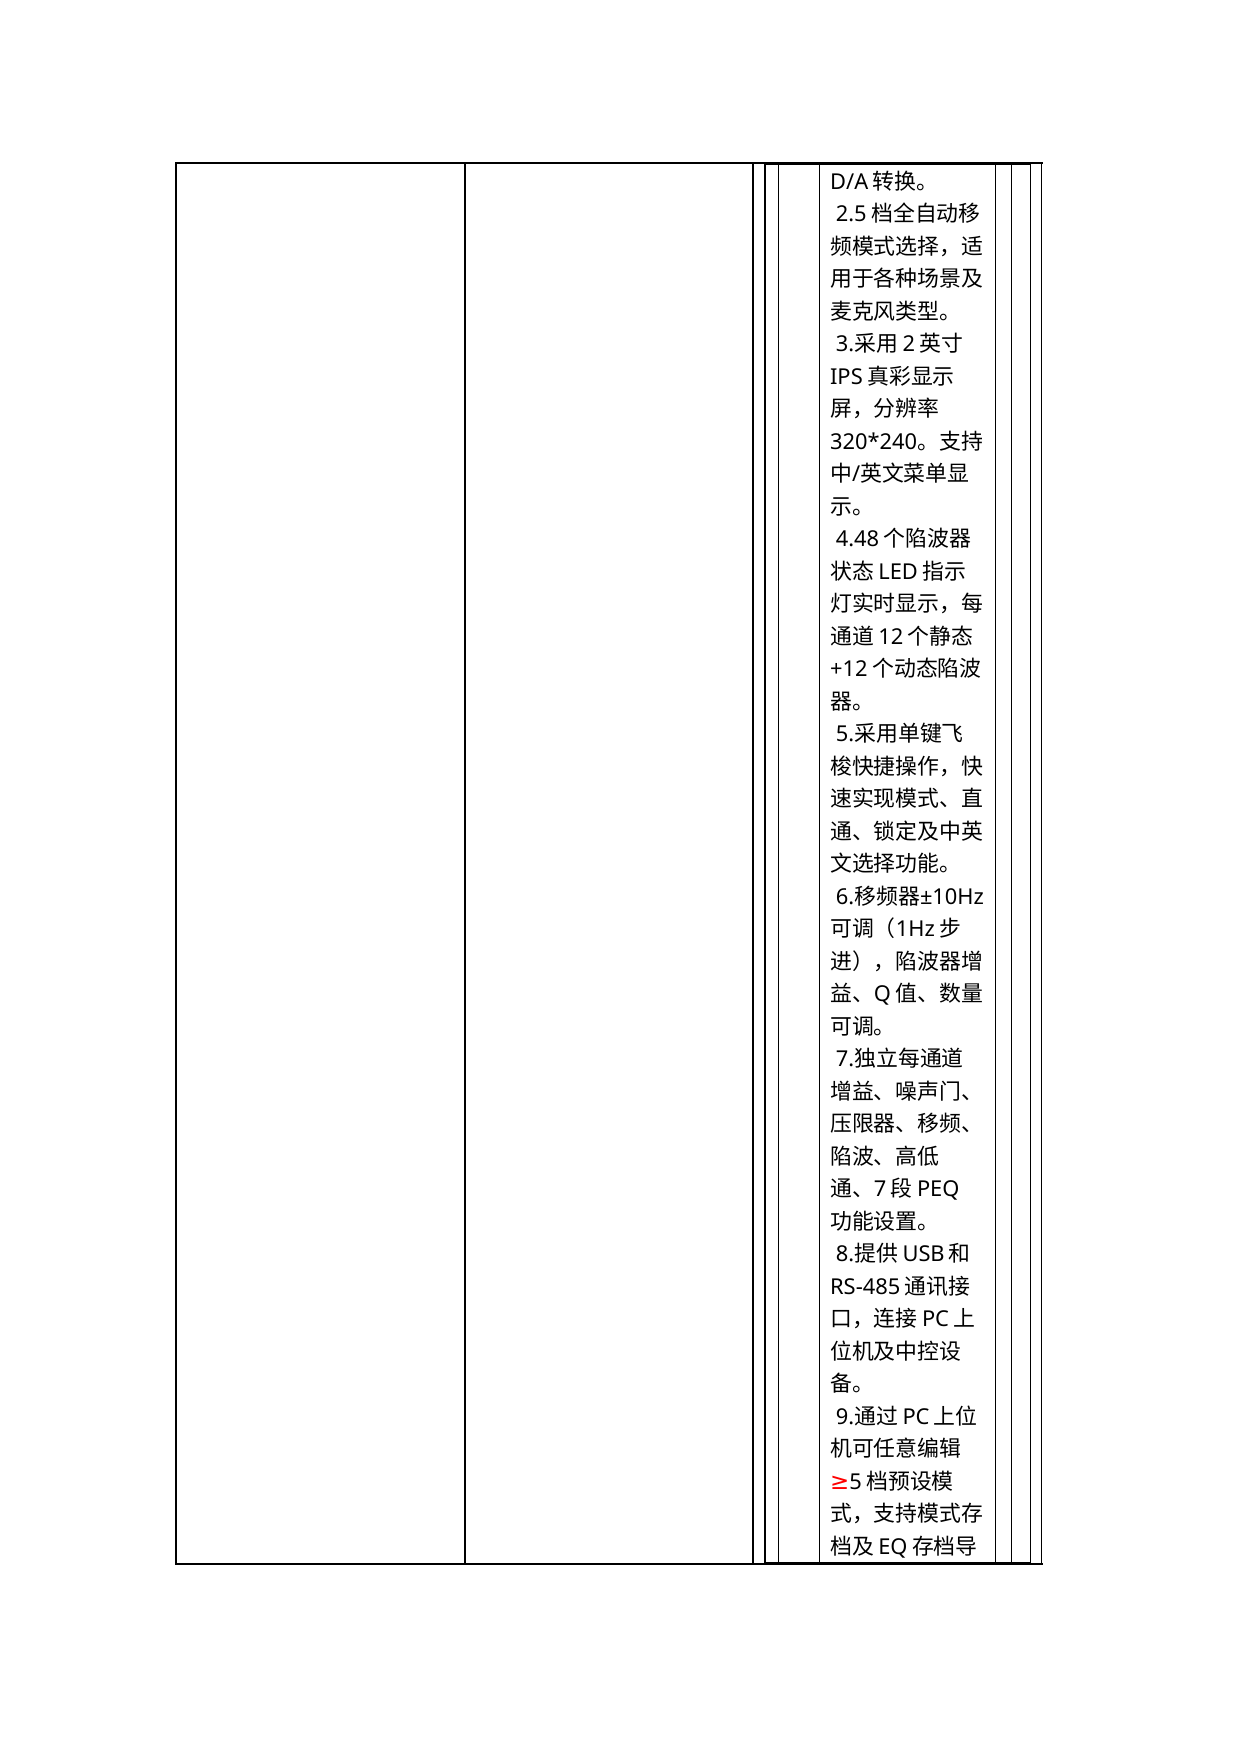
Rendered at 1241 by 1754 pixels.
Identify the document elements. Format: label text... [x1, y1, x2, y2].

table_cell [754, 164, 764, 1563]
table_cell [1012, 165, 1030, 1562]
table_cell 1 [466, 164, 752, 1563]
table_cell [996, 165, 1011, 1562]
table_cell [177, 164, 464, 1563]
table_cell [779, 165, 819, 1562]
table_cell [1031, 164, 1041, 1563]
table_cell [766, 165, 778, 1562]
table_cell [820, 165, 995, 1562]
